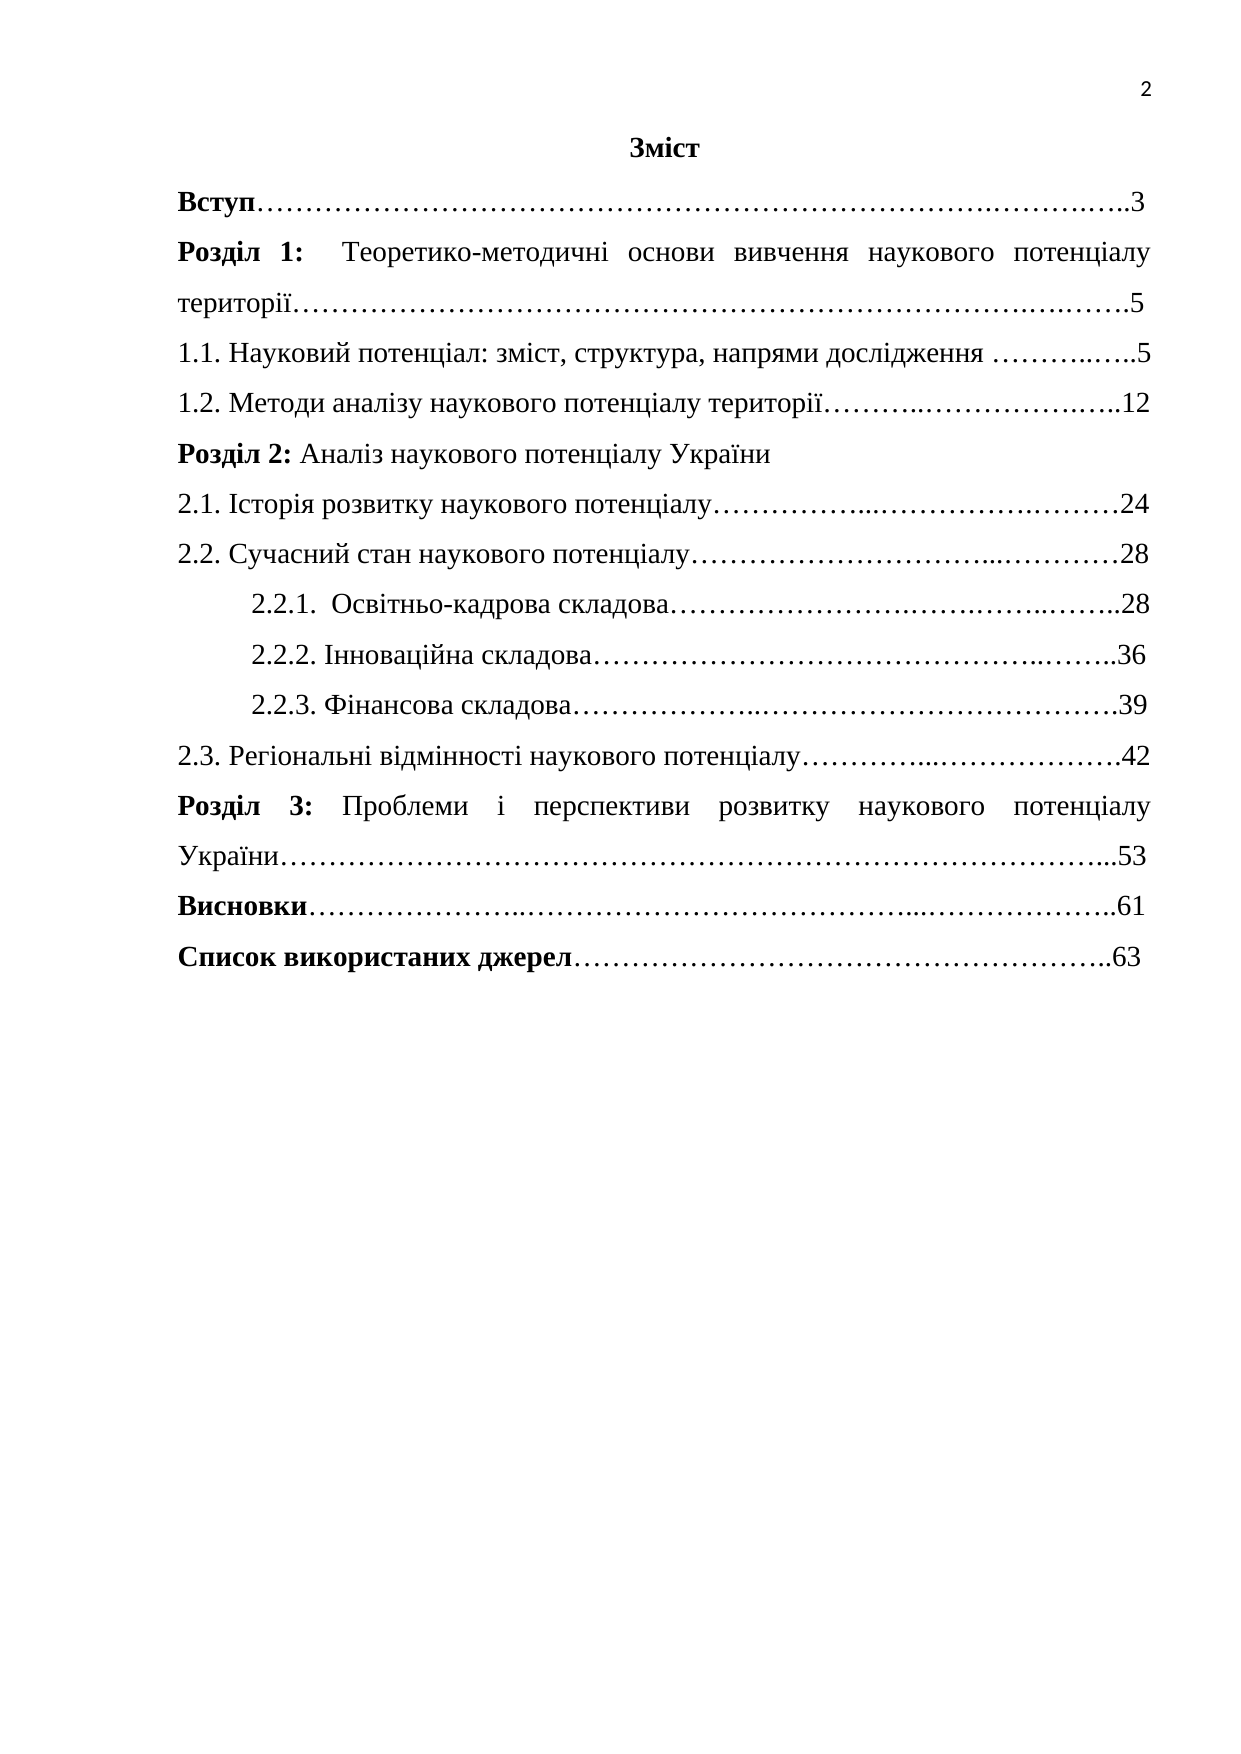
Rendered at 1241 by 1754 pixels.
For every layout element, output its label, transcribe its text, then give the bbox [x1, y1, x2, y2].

text 2.3. Регіональні відмінності наукового потенціалу…………...……………….42 [177, 738, 1152, 771]
subtitle Вступ………………………………………………………………….……….…..3 [177, 184, 1152, 218]
text 1.1. Науковий потенціал: зміст, структура, напрями дослідження ………..…..5 [177, 335, 1152, 369]
text 2.2. Сучасний стан наукового потенціалу…………………………...…………28 [177, 536, 1152, 570]
text 2.2.1. Освітньо-кадрова складова…………………….…….……..……..28 [177, 587, 1152, 620]
text Розділ 3: Проблеми і перспективи розвитку наукового потенціалу України…………………………………………………………………………...53 [177, 788, 1152, 872]
text 2.2.2. Інноваційна складова………………………………………..……..36 [177, 637, 1152, 671]
text Зміст [177, 130, 1152, 163]
text Висновки…………………..…………………………………...………………..61 [177, 888, 1152, 922]
text 1.2. Методи аналізу наукового потенціалу території………..…………….…..12 [177, 385, 1152, 419]
text 2.2.3. Фінансова складова………………..……………………………….39 [177, 687, 1152, 721]
text Розділ 2: Аналіз наукового потенціалу України [177, 436, 1152, 469]
text Розділ 1: Теоретико-методичні основи вивчення наукового потенціалу території………………………………………………………………….….…….5 [177, 234, 1152, 318]
text 2.1. Історія розвитку наукового потенціалу……………...…………….………24 [177, 486, 1152, 519]
text Список використаних джерел………………………………………………..63 [177, 939, 1152, 972]
